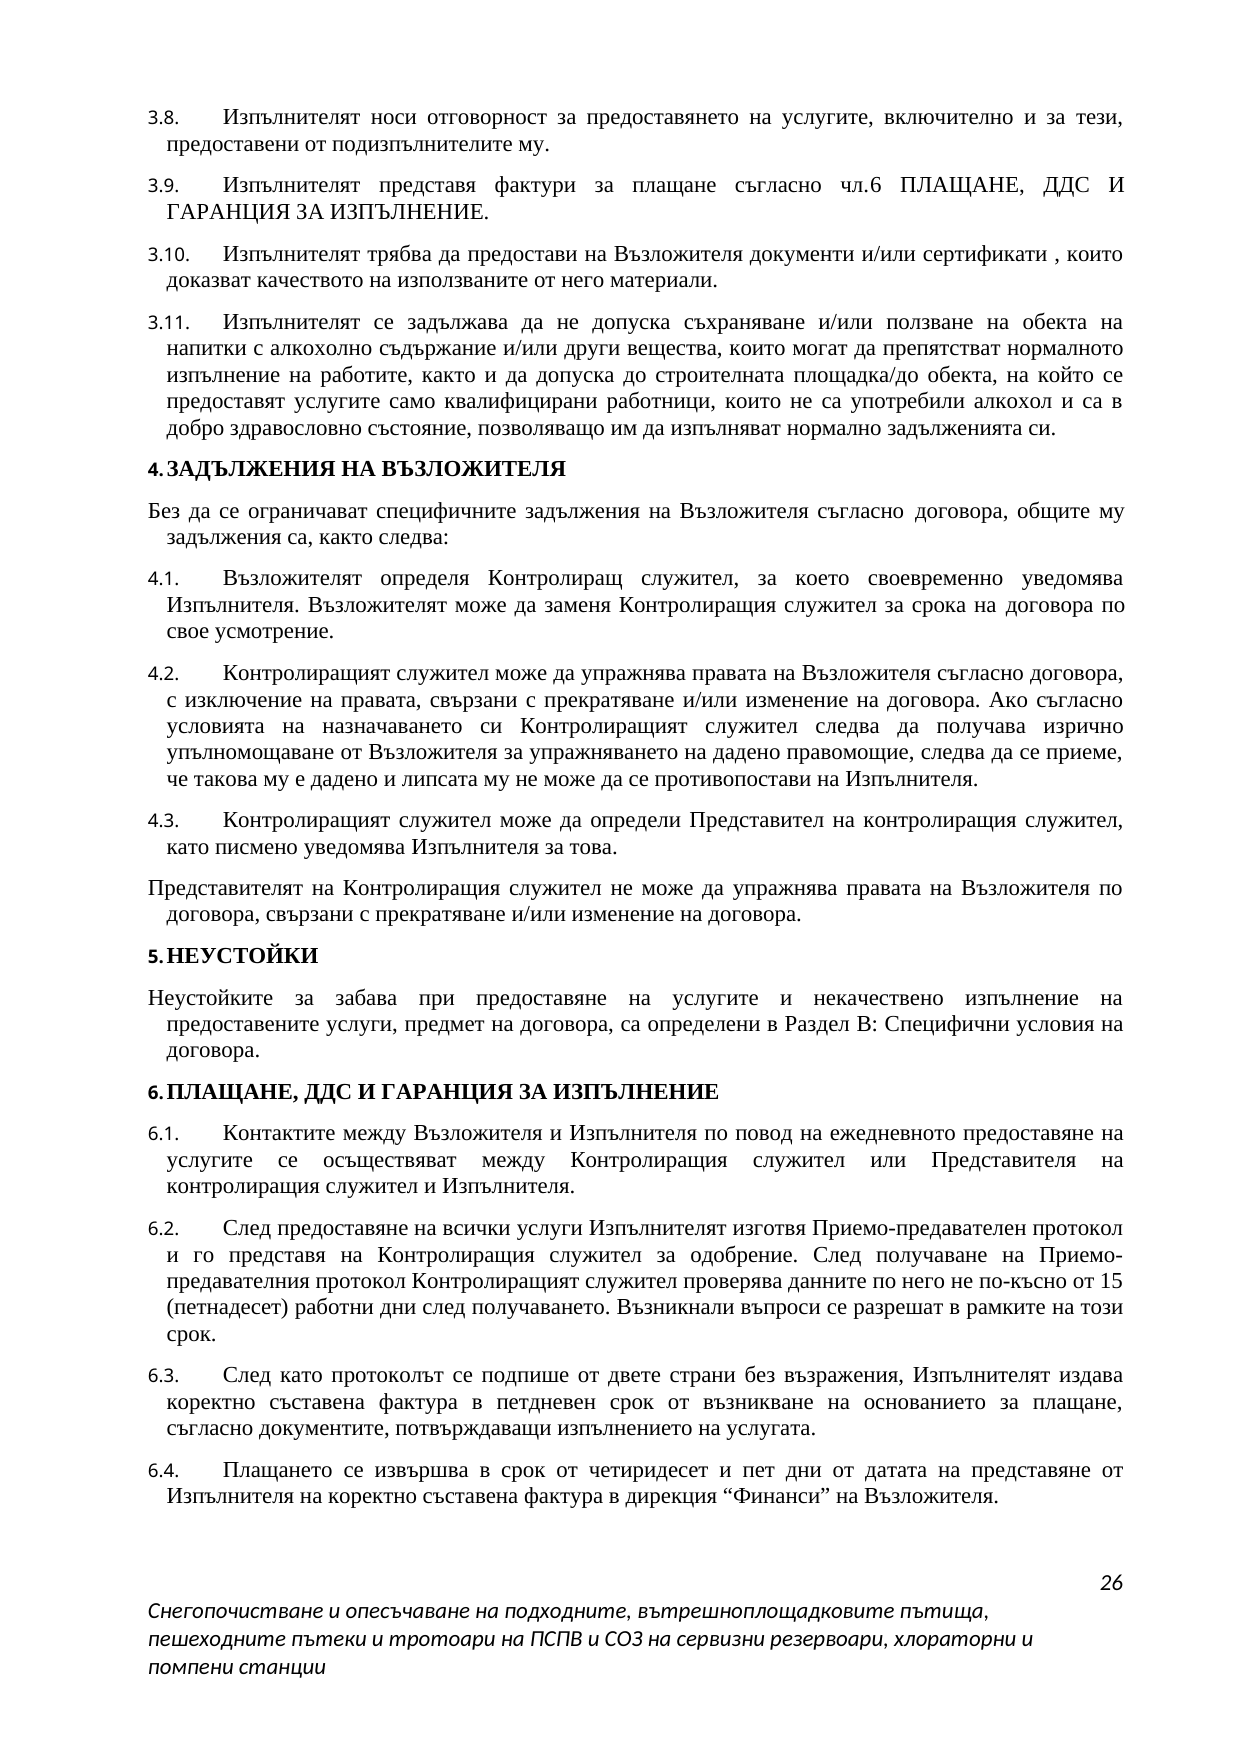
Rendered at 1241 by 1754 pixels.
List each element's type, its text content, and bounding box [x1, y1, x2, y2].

list Възложителят определя Контролиращ служител, за което своевременно уведомява Изпълнителя. Възложителят може да заменя Контролиращия служител за срока на договора по свое усмотрение. [148, 564, 1125, 644]
list След предоставяне на всички услуги Изпълнителят изготвя Приемо-предавателен протокол и го представя на Контролиращия служител за одобрение. След получаване на Приемо-предавателния протокол Контролиращият служител проверява данните по него не по-късно от 15 (петнадесет) работни дни след получаването. Възникнали въпроси се разрешат в рамките на този срок. [148, 1214, 1125, 1346]
list Изпълнителят представя фактури за плащане съгласно чл.6 ПЛАЩАНЕ, ДДС И ГАРАНЦИЯ ЗА ИЗПЪЛНЕНИЕ. [148, 171, 1125, 224]
text Представителят на Контролиращия служител не може да упражнява правата на Възложителя по договора, свързани с прекратяване и/или изменение на договора. [148, 874, 1125, 927]
text Неустойките за забава при предоставяне на услугите и некачествено изпълнение на предоставените услуги, предмет на договора, са определени в Раздел В: Специфични условия на договора. [148, 984, 1125, 1063]
text Без да се ограничават специфичните задължения на Възложителя съгласно договора, общите му задължения са, както следва: [148, 497, 1125, 549]
list След като протоколът се подпише от двете страни без възражения, Изпълнителят издава коректно съставена фактура в петдневен срок от възникване на основанието за плащане, съгласно документите, потвърждаващи изпълнението на услугата. [148, 1361, 1125, 1441]
list Изпълнителят се задължава да не допуска съхраняване и/или ползване на обекта на напитки с алкохолно съдържание и/или други вещества, които могат да препятстват нормалното изпълнение на работите, както и да допуска до строителната площадка/до обекта, на който се предоставят услугите само квалифицирани работници, които не са употребили алкохол и са в добро здравословно състояние, позволяващо им да изпълняват нормално задълженията си. [148, 308, 1125, 440]
list Контролиращият служител може да определи Представител на контролиращия служител, като писмено уведомява Изпълнителя за това. [148, 806, 1125, 859]
list Контактите между Възложителя и Изпълнителя по повод на ежедневното предоставяне на услугите се осъществяват между Контролиращия служител или Представителя на контролиращия служител и Изпълнителя. [148, 1119, 1125, 1199]
list Изпълнителят носи отговорност за предоставянето на услугите, включително и за тези, предоставени от подизпълнителите му. [148, 103, 1125, 156]
list Контролиращият служител може да упражнява правата на Възложителя съгласно договора, с изключение на правата, свързани с прекратяване и/или изменение на договора. Ако съгласно условията на назначаването си Контролиращият служител следва да получава изрично упълномощаване от Възложителя за упражняването на дадено правомощие, следва да се приеме, че такова му е дадено и липсата му не може да се противопостави на Изпълнителя. [148, 659, 1125, 791]
list ЗАДЪЛЖЕНИЯ НА ВЪЗЛОЖИТЕЛЯ [148, 455, 1125, 482]
list Плащането се извършва в срок от четиридесет и пет дни от датата на представяне от Изпълнителя на коректно съставена фактура в дирекция “Финанси” на Възложителя. [148, 1456, 1125, 1509]
list Изпълнителят трябва да предостави на Възложителя документи и/или сертификати , които доказват качеството на използваните от него материали. [148, 239, 1125, 293]
list ПЛАЩАНЕ, ДДС И ГАРАНЦИЯ ЗА ИЗПЪЛНЕНИЕ [148, 1078, 1125, 1104]
list НЕУСТОЙКИ [148, 942, 1125, 969]
